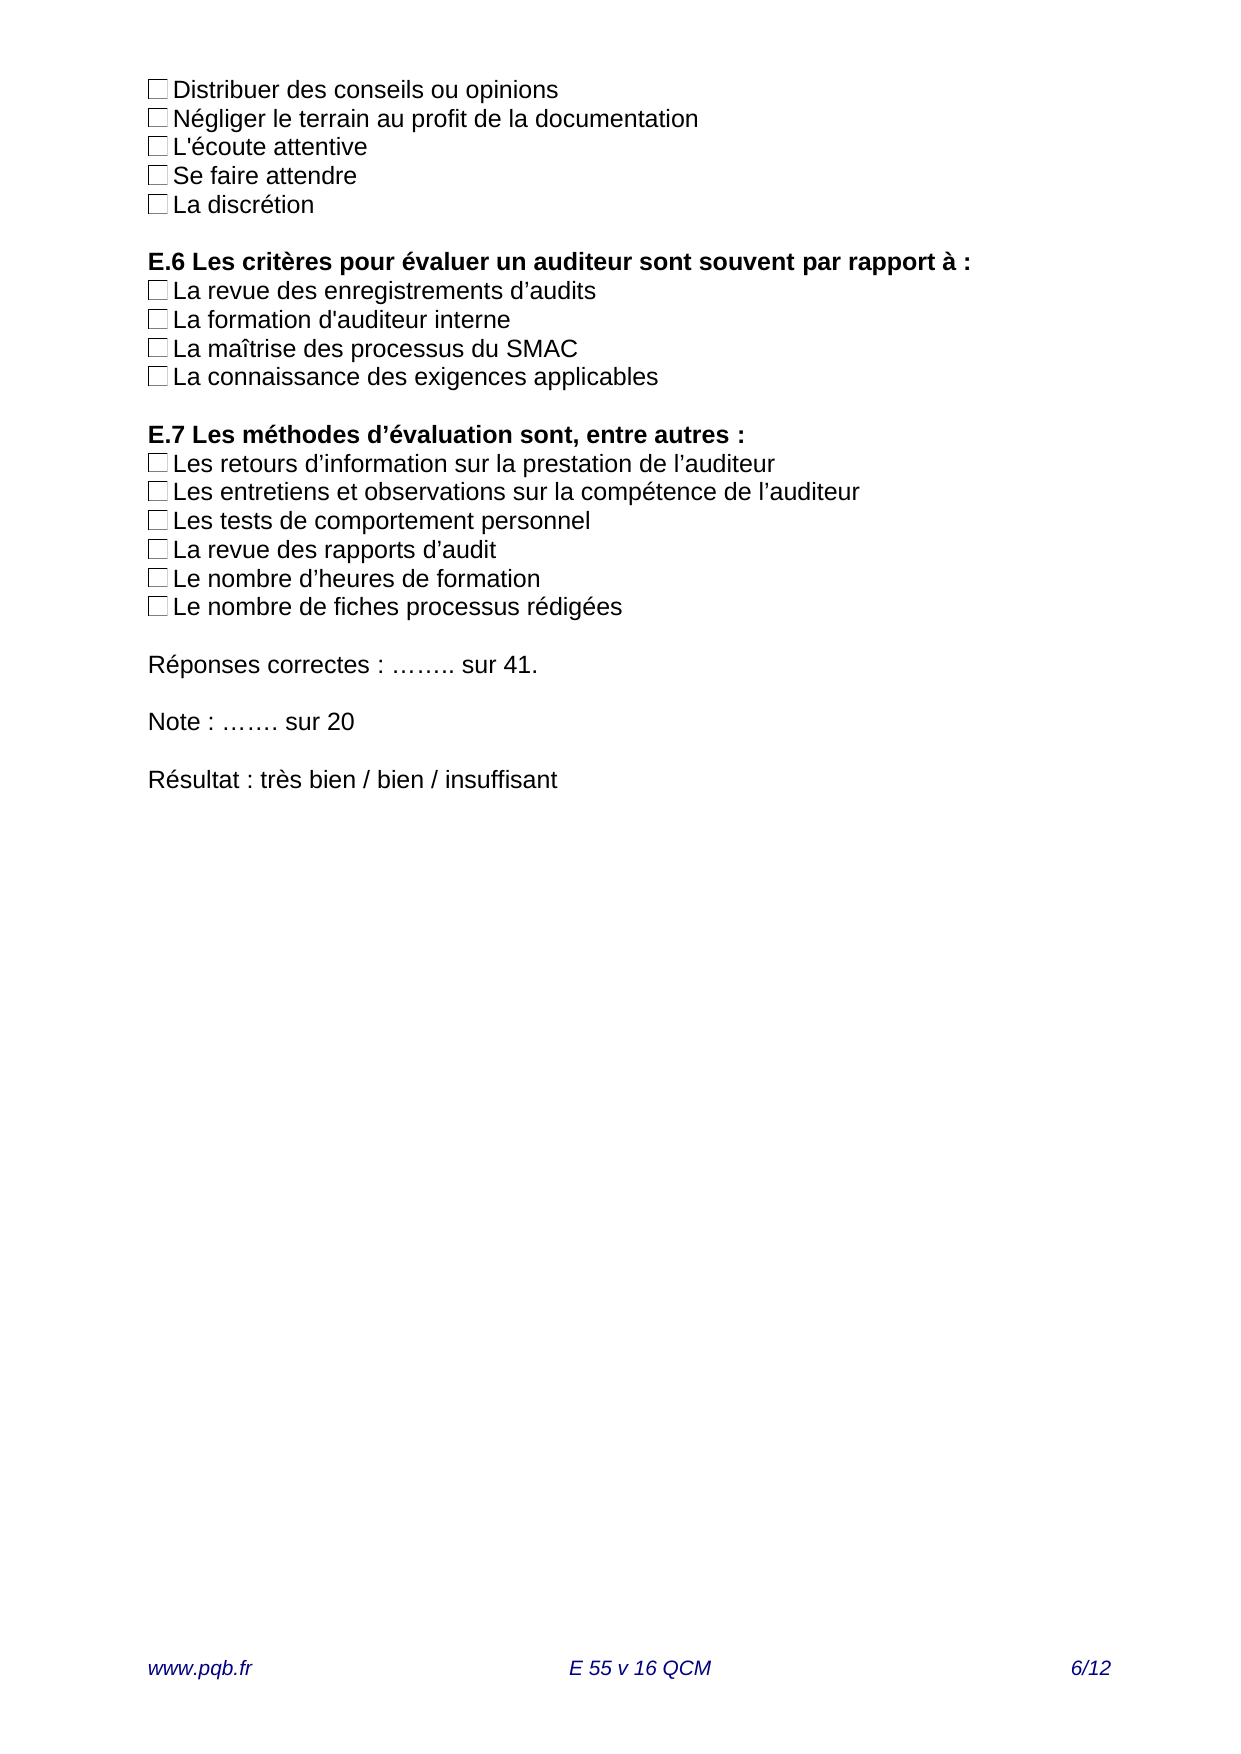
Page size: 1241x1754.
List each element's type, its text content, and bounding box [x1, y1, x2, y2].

text La formation d'auditeur interne [148, 305, 1200, 334]
picture [147, 538, 168, 559]
text Le nombre de fiches processus rédigées [148, 592, 1200, 621]
picture [147, 366, 168, 386]
picture [147, 279, 168, 300]
text Résultat : très bien / bien / insuffisant [148, 765, 1200, 794]
picture [147, 452, 168, 472]
picture [147, 509, 168, 530]
picture [147, 596, 168, 616]
text La revue des enregistrements d’audits [148, 276, 1200, 305]
text L'écoute attentive [148, 132, 1200, 161]
text La revue des rapports d’audit [148, 535, 1200, 564]
text Réponses correctes : …….. sur 41. [148, 650, 1200, 679]
text La connaissance des exigences applicables [148, 362, 1200, 391]
picture [147, 337, 168, 357]
picture [147, 308, 168, 329]
picture [147, 107, 168, 127]
text E.7 Les méthodes d’évaluation sont, entre autres : [148, 420, 1200, 449]
text La discrétion [148, 190, 1200, 219]
picture [147, 164, 168, 185]
text Le nombre d’heures de formation [148, 564, 1200, 592]
text Distribuer des conseils ou opinions [148, 75, 1200, 104]
text La maîtrise des processus du SMAC [148, 334, 1200, 362]
text E.6 Les critères pour évaluer un auditeur sont souvent par rapport à : [148, 247, 1200, 276]
text Les retours d’information sur la prestation de l’auditeur [148, 449, 1200, 477]
picture [147, 193, 168, 214]
text Se faire attendre [148, 161, 1200, 190]
text Les tests de comportement personnel [148, 506, 1200, 535]
text Note : ……. sur 20 [148, 707, 1200, 736]
picture [147, 567, 168, 587]
picture [147, 78, 168, 99]
picture [147, 481, 168, 501]
picture [147, 136, 168, 156]
text Les entretiens et observations sur la compétence de l’auditeur [148, 477, 1200, 506]
text Négliger le terrain au profit de la documentation [148, 104, 1200, 132]
